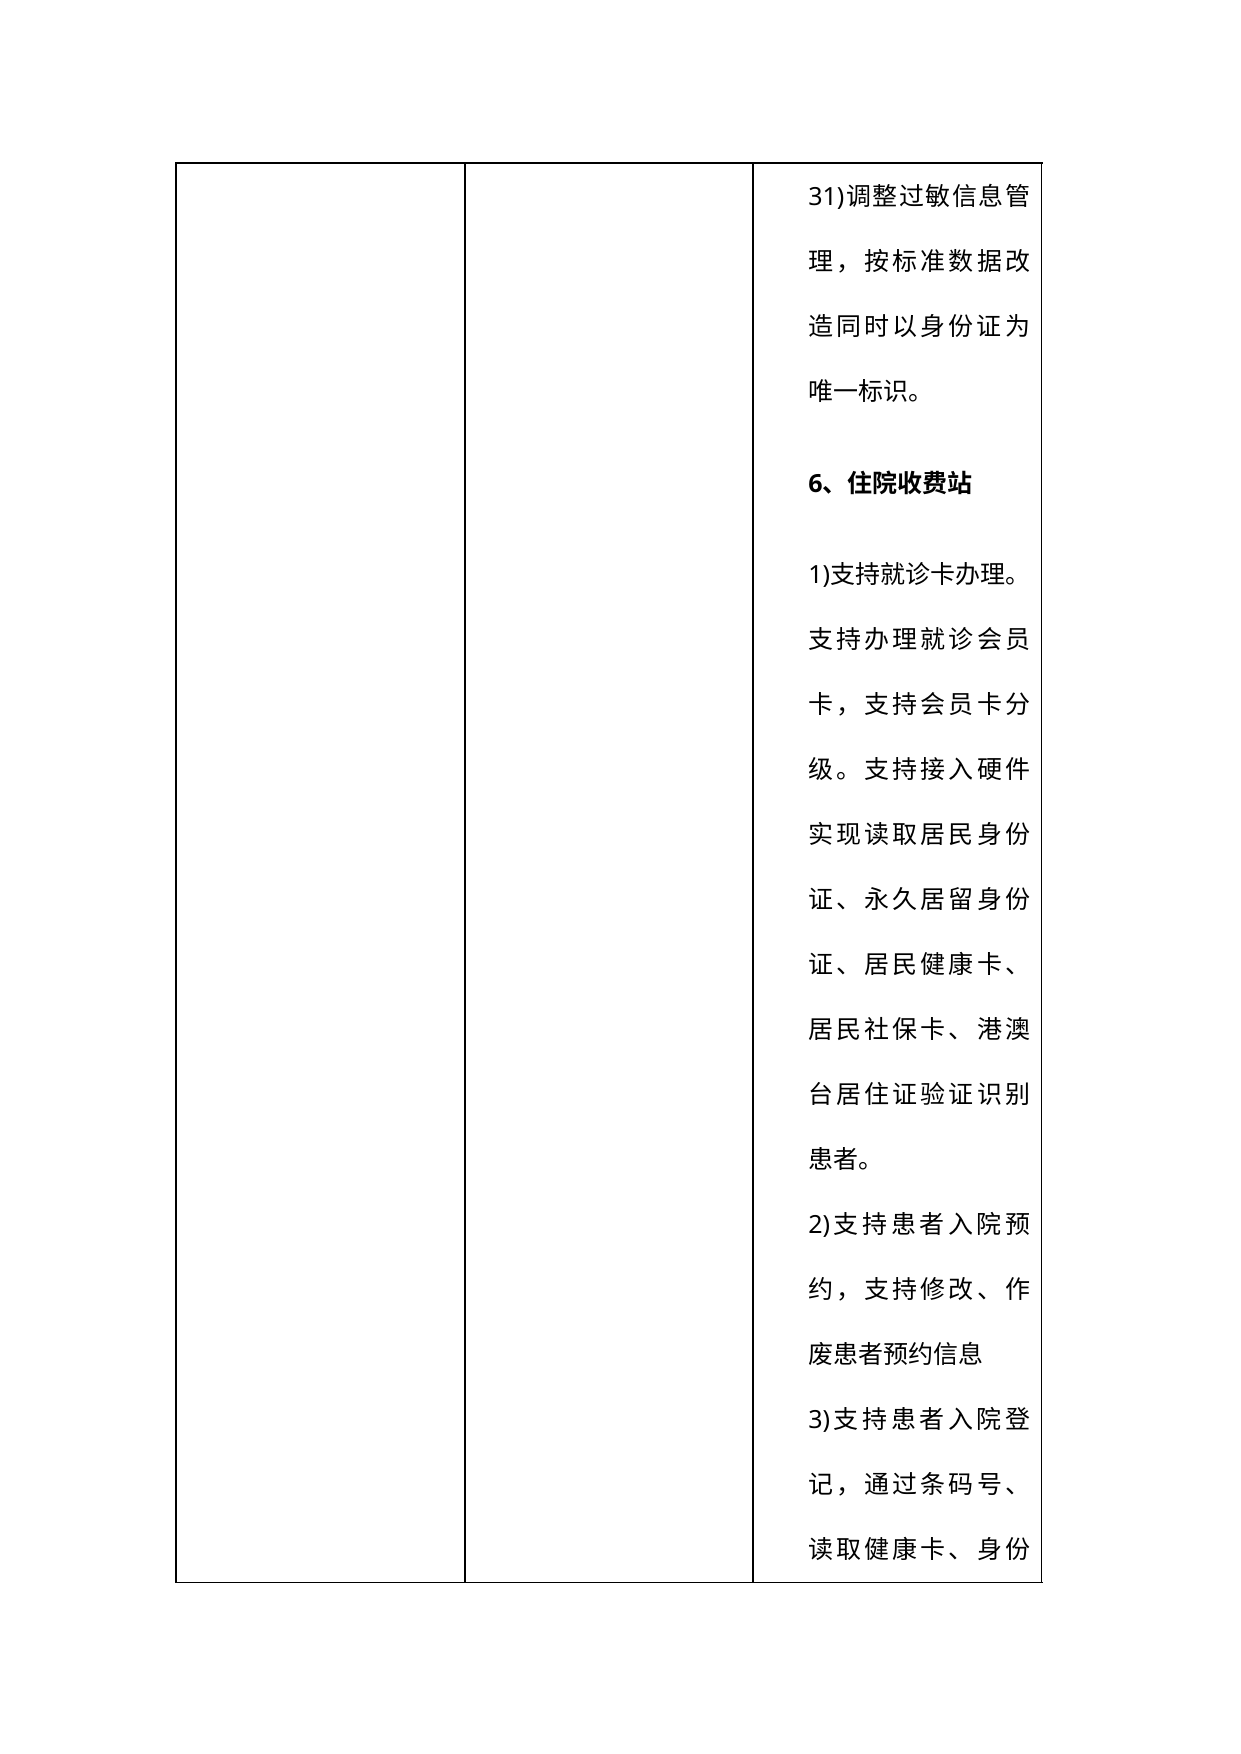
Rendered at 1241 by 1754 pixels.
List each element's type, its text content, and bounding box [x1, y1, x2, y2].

table_cell [466, 164, 752, 1582]
table_cell 2 [177, 164, 464, 1582]
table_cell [754, 164, 1041, 1582]
